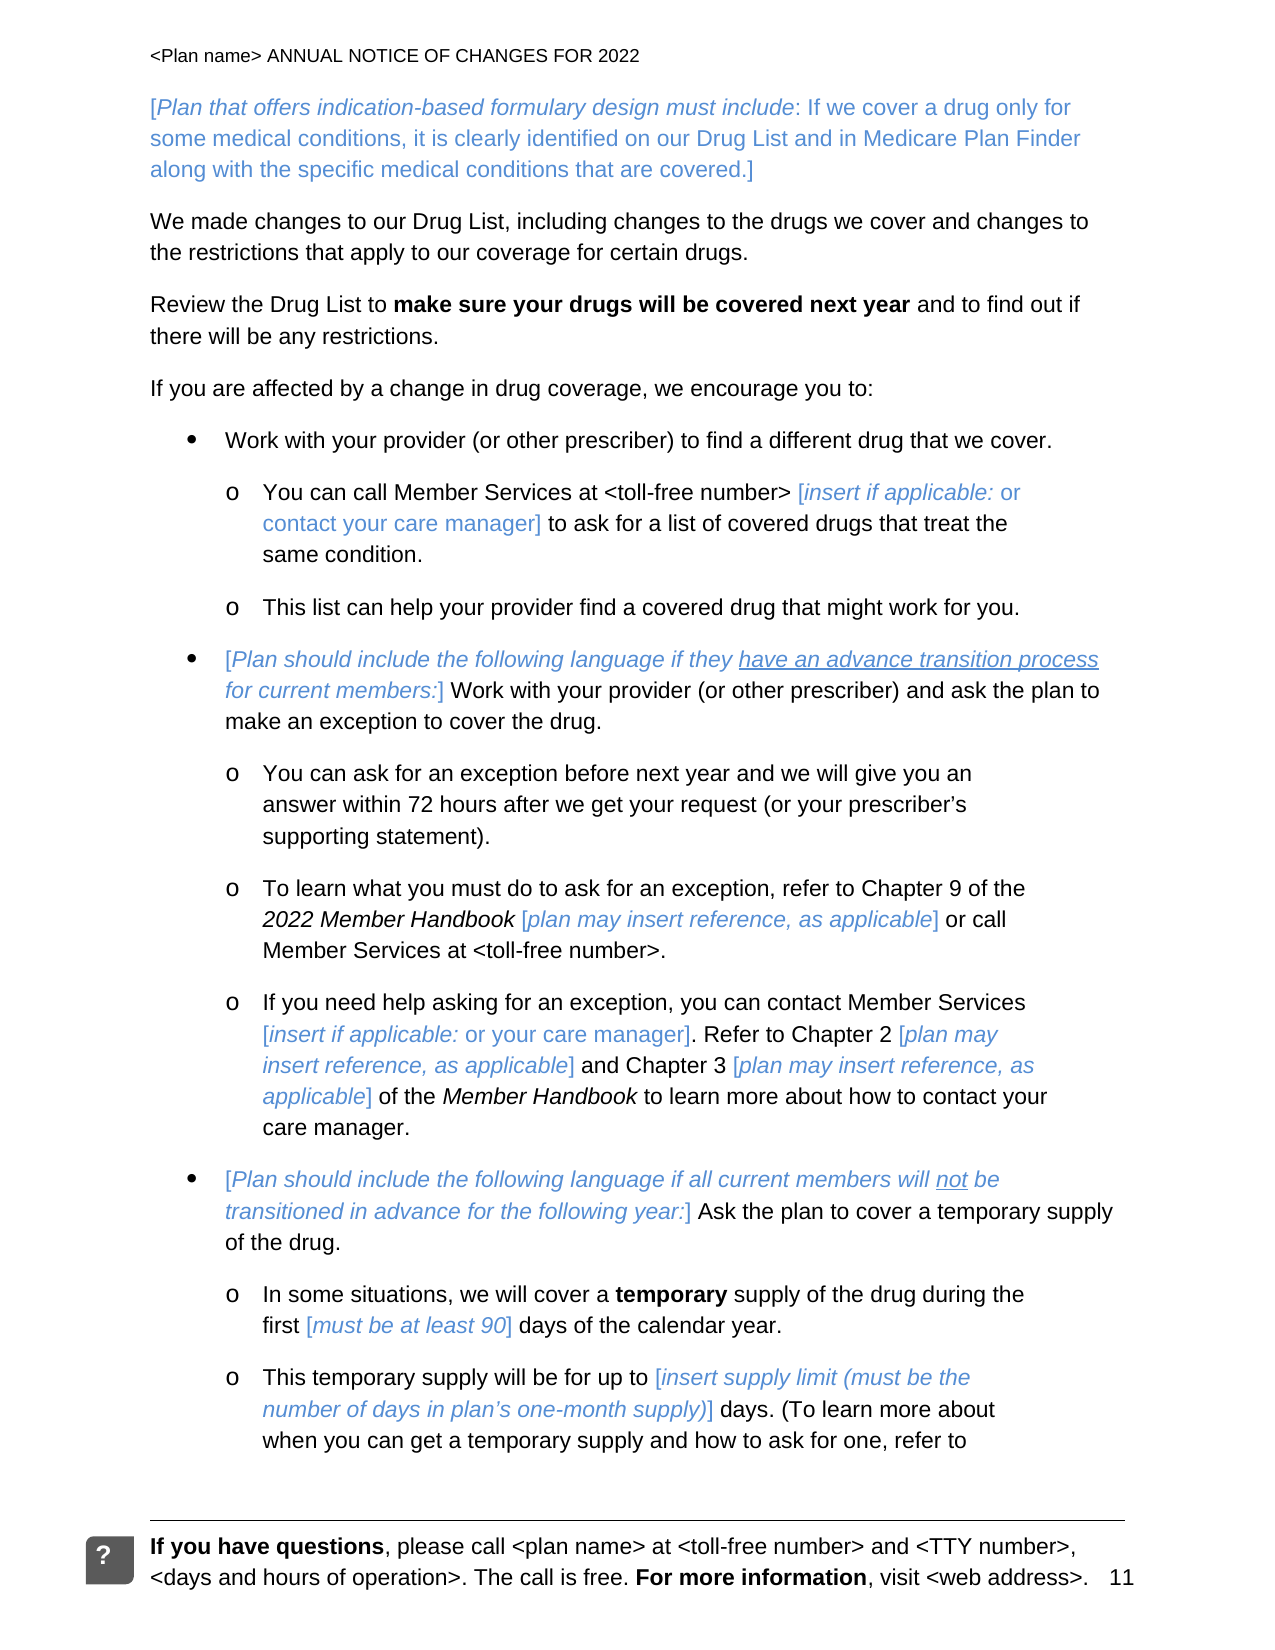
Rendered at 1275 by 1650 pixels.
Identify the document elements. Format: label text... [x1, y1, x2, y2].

text If you are affected by a change in drug coverage, we encourage you to: [150, 371, 1125, 402]
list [225, 1361, 1050, 1454]
list [Plan should include the following language if all current members will not be transitioned in advance for the following year:] Ask the plan to cover a temporary supply of the drug. [187, 1163, 1125, 1257]
text Review the Drug List to make sure your drugs will be covered next year and to find out if there will be any restrictions. [150, 288, 1125, 350]
list To learn what you must do to ask for an exception, refer to Chapter 9 of the 2022 Member Handbook [plan may insert reference, as applicable] or call Member Services at <toll-free number>. [225, 871, 1050, 965]
list In some situations, we will cover a temporary supply of the drug during the first [must be at least 90] days of the calendar year. [225, 1277, 1050, 1340]
text We made changes to our Drug List, including changes to the drugs we cover and changes to the restrictions that apply to our coverage for certain drugs. [150, 204, 1125, 267]
list You can call Member Services at <toll-free number> [insert if applicable: or contact your care manager] to ask for a list of covered drugs that treat the same condition. [225, 475, 1050, 569]
list You can ask for an exception before next year and we will give you an answer within 72 hours after we get your request (or your prescriber’s supporting statement). [225, 757, 1050, 850]
list [Plan should include the following language if they have an advance transition process for current members:] Work with your provider (or other prescriber) and ask the plan to make an exception to cover the drug. [187, 642, 1125, 736]
list Work with your provider (or other prescriber) to find a different drug that we cover. [187, 423, 1125, 454]
text [Plan that offers indication-based formulary design must include: If we cover a drug only for some medical conditions, it is clearly identified on our Drug List and in Medicare Plan Finder along with the specific medical conditions that are covered.] [150, 90, 1125, 184]
list If you need help asking for an exception, you can contact Member Services [insert if applicable: or your care manager]. Refer to Chapter 2 [plan may insert reference, as applicable] and Chapter 3 [plan may insert reference, as applicable] of the Member Handbook to learn more about how to contact your care manager. [225, 986, 1050, 1142]
list This list can help your provider find a covered drug that might work for you. [225, 590, 1050, 621]
